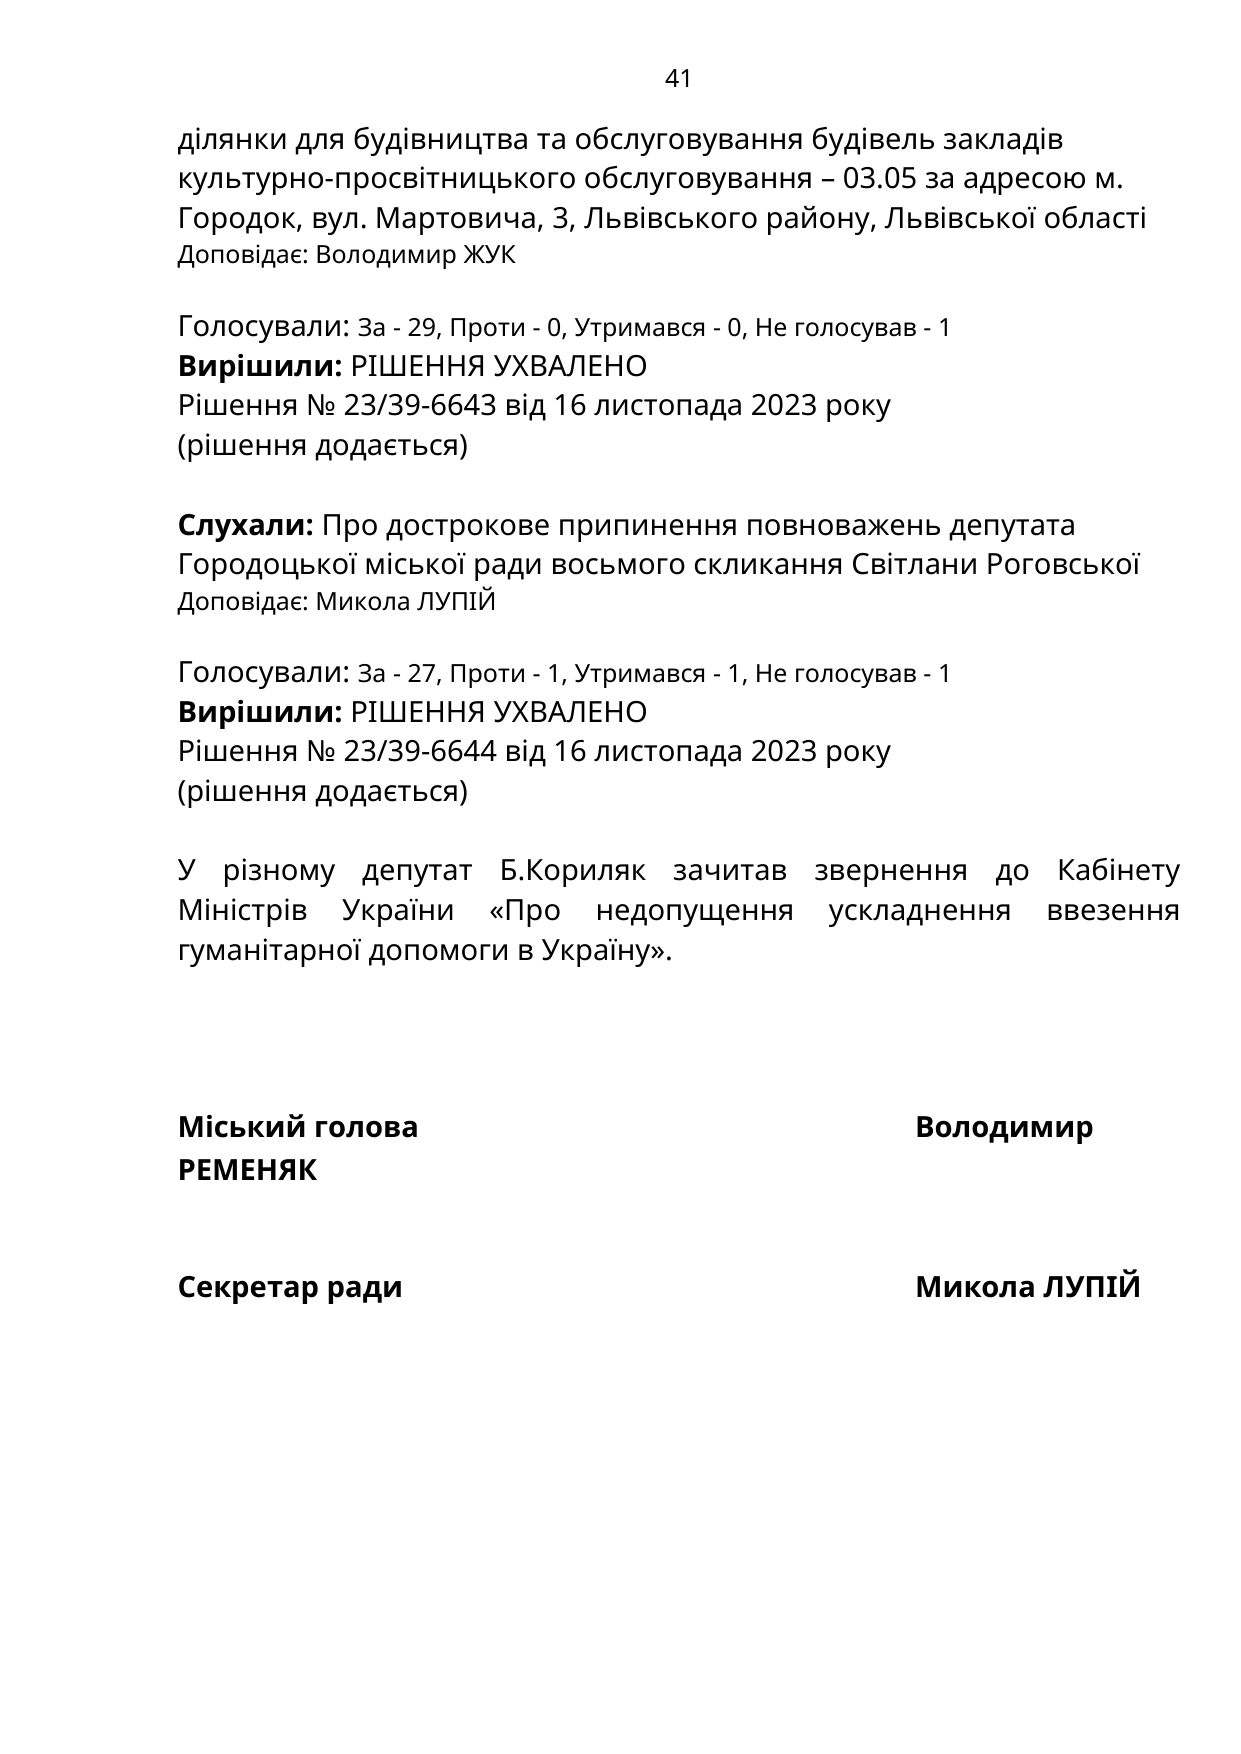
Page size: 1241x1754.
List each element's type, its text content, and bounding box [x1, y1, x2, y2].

text Слухали: Про дострокове припинення повноважень депутата Городоцької міської ради восьмого скликання Світлани Роговської [177, 504, 1181, 583]
text У різному депутат Б.Кориляк зачитав звернення до Кабінету Міністрів України «Про недопущення ускладнення ввезення гуманітарної допомоги в Україну». [177, 850, 1181, 969]
text Голосували: За - 29, Проти - 0, Утримався - 0, Не голосував - 1 [177, 305, 1181, 345]
text Секретар ради Микола ЛУПІЙ [177, 1266, 1181, 1306]
text Рішення № 23/39-6644 від 16 листопада 2023 року [177, 731, 1181, 770]
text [177, 118, 1181, 237]
text Доповідає: Володимир ЖУК [177, 237, 1181, 271]
text Вирішили: РІШЕННЯ УХВАЛЕНО [177, 691, 1181, 731]
text Вирішили: РІШЕННЯ УХВАЛЕНО [177, 345, 1181, 385]
text (рішення додається) [177, 770, 1181, 810]
text Доповідає: Микола ЛУПІЙ [177, 583, 1181, 617]
text (рішення додається) [177, 424, 1181, 464]
text Міський голова Володимир РЕМЕНЯК [177, 1107, 1181, 1188]
text Рішення № 23/39-6643 від 16 листопада 2023 року [177, 385, 1181, 424]
text Голосували: За - 27, Проти - 1, Утримався - 1, Не голосував - 1 [177, 651, 1181, 691]
